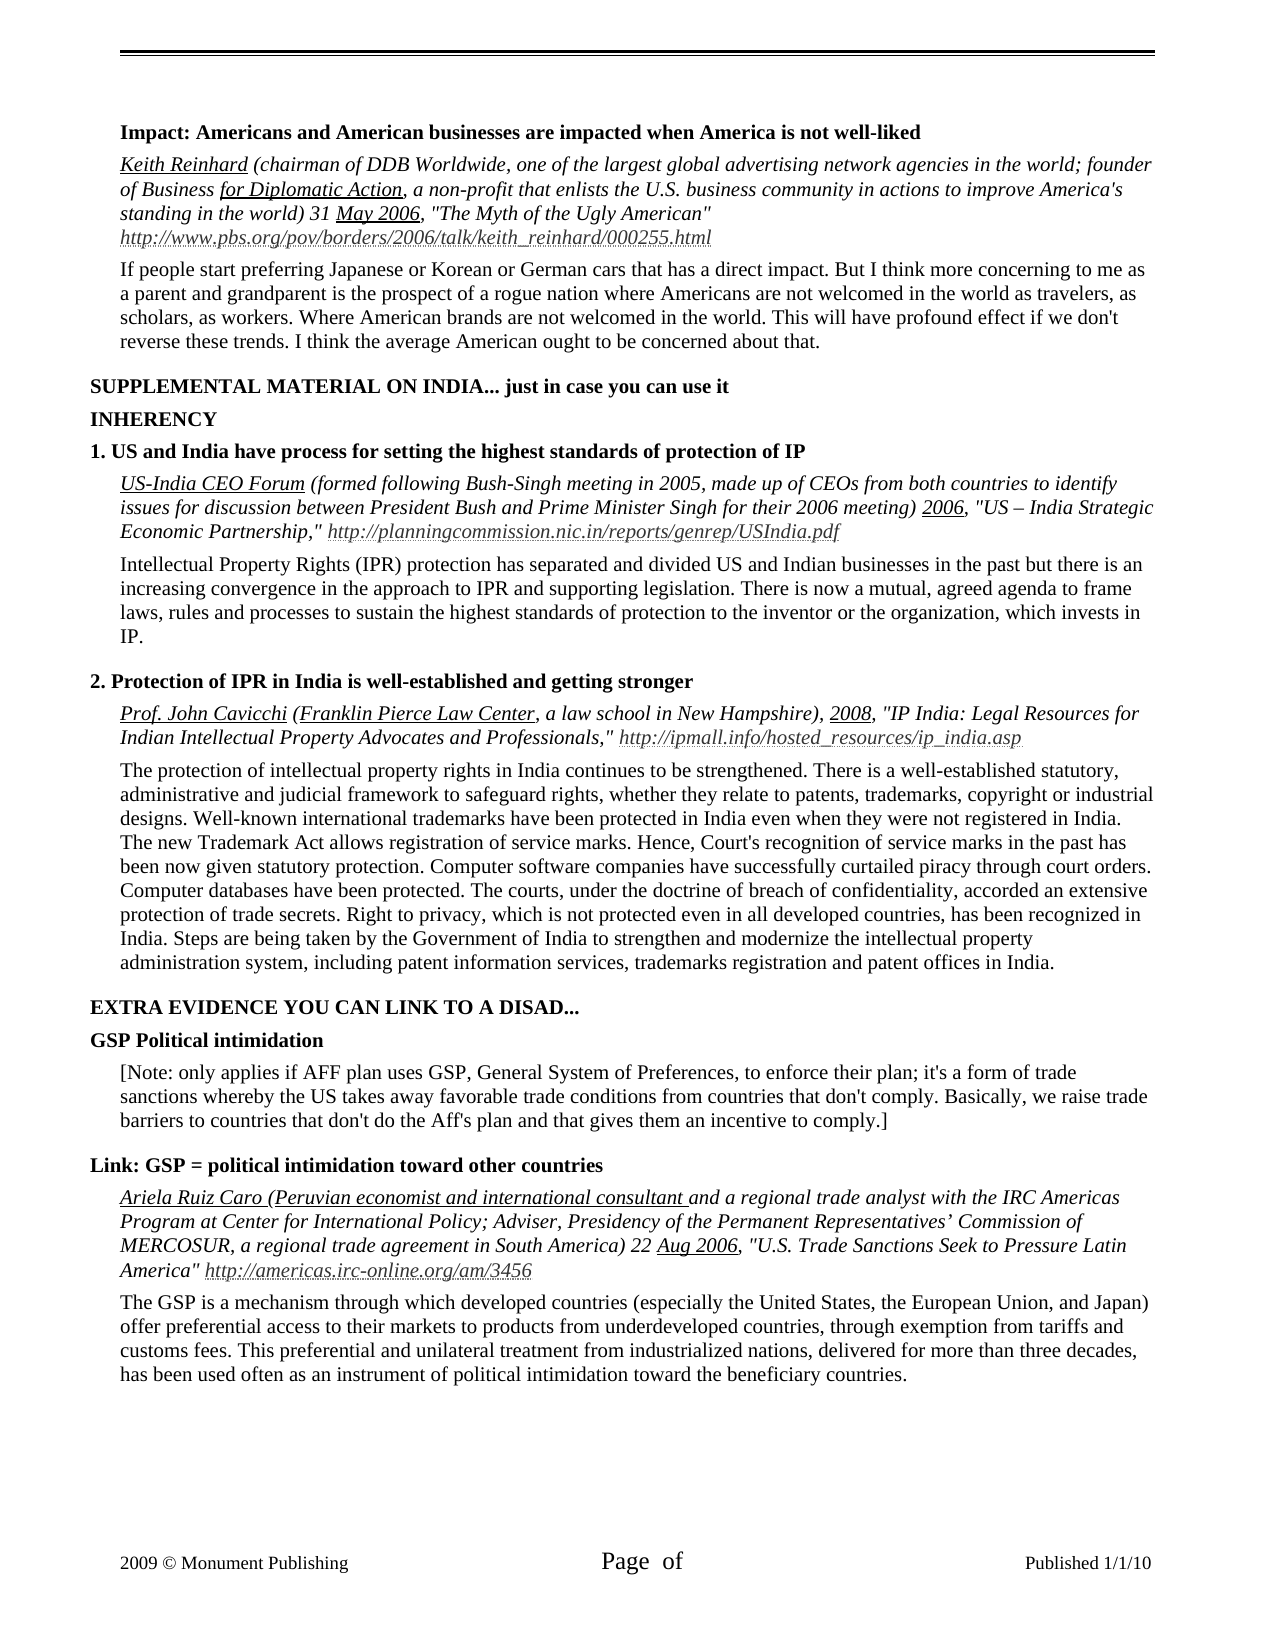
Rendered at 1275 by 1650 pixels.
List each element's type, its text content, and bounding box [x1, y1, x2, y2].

text [Note: only applies if AFF plan uses GSP, General System of Preferences, to enforce their plan; it's a form of trade sanctions whereby the US takes away favorable trade conditions from countries that don't comply. Basically, we raise trade barriers to countries that don't do the Aff's plan and that gives them an incentive to comply.] [120, 1060, 1155, 1132]
text Link: GSP = political intimidation toward other countries [90, 1153, 1155, 1177]
text The GSP is a mechanism through which developed countries (especially the United States, the European Union, and Japan) offer preferential access to their markets to products from underdeveloped countries, through exemption from tariffs and customs fees. This preferential and unilateral treatment from industrialized nations, delivered for more than three decades, has been used often as an instrument of political intimidation toward the beneficiary countries. [120, 1290, 1155, 1386]
text Ariela Ruiz Caro (Peruvian economist and international consultant and a regional trade analyst with the IRC Americas Program at Center for International Policy; Adviser, Presidency of the Permanent Representatives’ Commission of MERCOSUR, a regional trade agreement in South America) 22 Aug 2006, "U.S. Trade Sanctions Seek to Pressure Latin America" http://americas.irc-online.org/am/3456 [120, 1185, 1155, 1282]
text GSP Political intimidation [90, 1027, 1155, 1052]
text INHERENCY [90, 406, 1155, 431]
text Keith Reinhard (chairman of DDB Worldwide, one of the largest global advertising network agencies in the world; founder of Business for Diplomatic Action, a non-profit that enlists the U.S. business community in actions to improve America's standing in the world) 31 May 2006, "The Myth of the Ugly American" http://www.pbs.org/pov/borders/2006/talk/keith_reinhard/000255.html [120, 152, 1155, 249]
text 1. US and India have process for setting the highest standards of protection of IP [90, 439, 1155, 463]
text EXTRA EVIDENCE YOU CAN LINK TO A DISAD... [90, 995, 1155, 1019]
text Intellectual Property Rights (IPR) protection has separated and divided US and Indian businesses in the past but there is an increasing convergence in the approach to IPR and supporting legislation. There is now a mutual, agreed agenda to frame laws, rules and processes to sustain the highest standards of protection to the inventor or the organization, which invests in IP. [120, 552, 1155, 648]
text If people start preferring Japanese or Korean or German cars that has a direct impact. But I think more concerning to me as a parent and grandparent is the prospect of a rogue nation where Americans are not welcomed in the world as travelers, as scholars, as workers. Where American brands are not welcomed in the world. This will have profound effect if we don't reverse these trends. I think the average American ought to be concerned about that. [120, 257, 1155, 353]
text 2. Protection of IPR in India is well-established and getting stronger [90, 669, 1155, 693]
text Prof. John Cavicchi (Franklin Pierce Law Center, a law school in New Hampshire), 2008, "IP India: Legal Resources for Indian Intellectual Property Advocates and Professionals," http://ipmall.info/hosted_resources/ip_india.asp [120, 701, 1155, 749]
text Impact: Americans and American businesses are impacted when America is not well-liked [90, 120, 1155, 144]
text The protection of intellectual property rights in India continues to be strengthened. There is a well-established statutory, administrative and judicial framework to safeguard rights, whether they relate to patents, trademarks, copyright or industrial designs. Well-known international trademarks have been protected in India even when they were not registered in India. The new Trademark Act allows registration of service marks. Hence, Court's recognition of service marks in the past has been now given statutory protection. Computer software companies have successfully curtailed piracy through court orders. Computer databases have been protected. The courts, under the doctrine of breach of confidentiality, accorded an extensive protection of trade secrets. Right to privacy, which is not protected even in all developed countries, has been recognized in India. Steps are being taken by the Government of India to strengthen and modernize the intellectual property administration system, including patent information services, trademarks registration and patent offices in India. [120, 758, 1155, 974]
text SUPPLEMENTAL MATERIAL ON INDIA... just in case you can use it [90, 374, 1155, 398]
text US-India CEO Forum (formed following Bush-Singh meeting in 2005, made up of CEOs from both countries to identify issues for discussion between President Bush and Prime Minister Singh for their 2006 meeting) 2006, "US – India Strategic Economic Partnership," http://planningcommission.nic.in/reports/genrep/USIndia.pdf [120, 471, 1155, 543]
